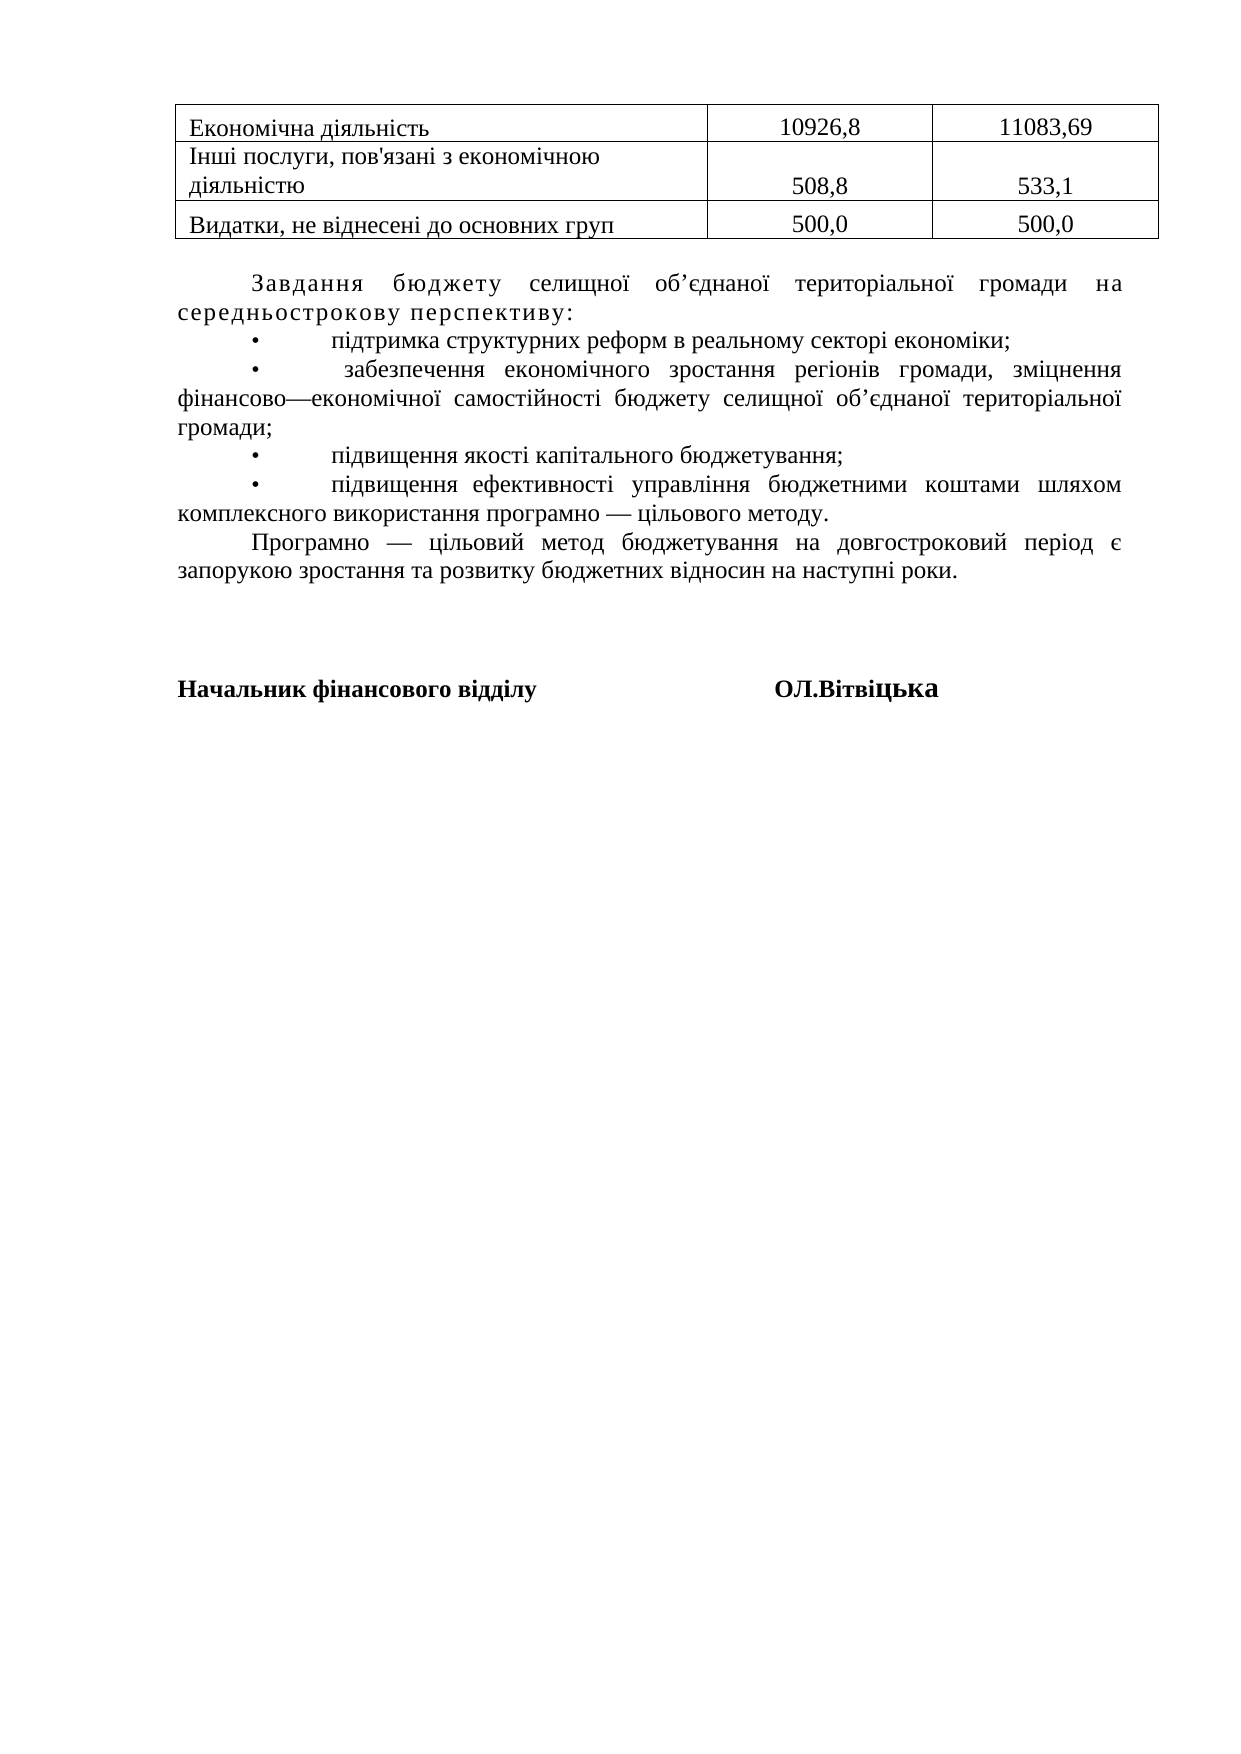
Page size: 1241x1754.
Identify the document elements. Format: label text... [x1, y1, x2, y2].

list підтримка структурних реформ в реальному секторі економіки; [177, 325, 1122, 354]
list підвищення ефективності управління бюджетними коштами шляхом комплексного використання програмно — цільового методу. [177, 469, 1122, 527]
table_cell 11083,69 [933, 105, 1158, 141]
table_cell 500,0 [933, 201, 1158, 238]
text Програмно — цільовий метод бюджетування на довгостроковий період є запорукою зростання та розвитку бюджетних відносин на наступні роки. [177, 527, 1122, 584]
table_cell Інші послуги, пов'язані з економічною діяльністю [176, 142, 707, 200]
list забезпечення економічного зростання регіонів громади, зміцнення фінансово—економічної самостійності бюджету селищної об’єднаної територіальної громади; [177, 354, 1122, 440]
table_cell Видатки, не віднесені до основних груп [176, 201, 707, 238]
table_cell 500,0 [708, 201, 932, 238]
text Начальник фінансового відділу ОЛ.Вітвіцька [177, 670, 1122, 704]
table_cell 508,8 [708, 142, 932, 200]
list підвищення якості капітального бюджетування; [177, 440, 1122, 469]
table_cell Економічна діяльність [176, 105, 707, 141]
text Завдання бюджету селищної об’єднаної територіальної громади на середньострокову перспективу: [177, 268, 1122, 325]
table_cell 533,1 [933, 142, 1158, 200]
table_cell 10926,8 [708, 105, 932, 141]
